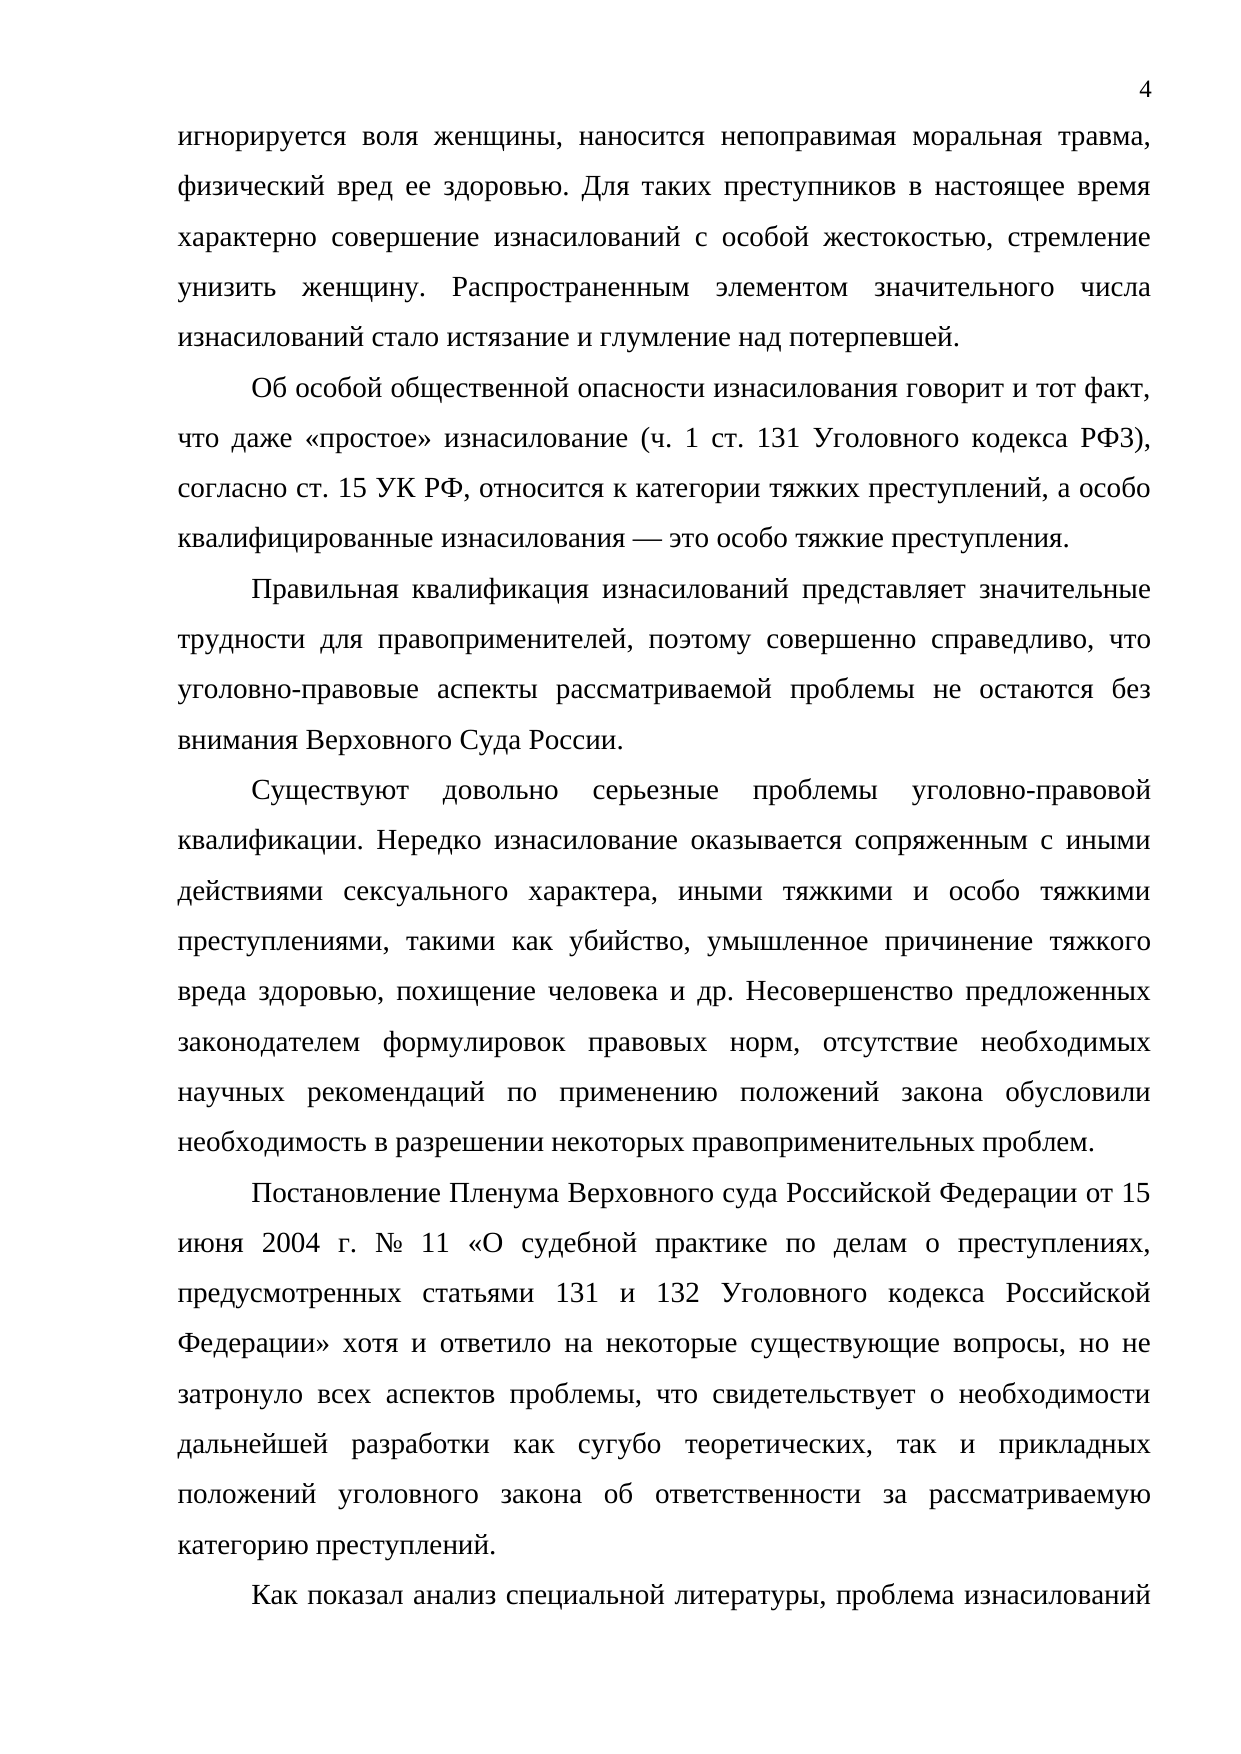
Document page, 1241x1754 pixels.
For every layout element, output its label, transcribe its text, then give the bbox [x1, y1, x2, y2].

text Существуют довольно серьезные проблемы уголовно-правовой квалификации. Нередко изнасилование оказывается сопряженным с иными действиями сексуального характера, иными тяжкими и особо тяжкими преступлениями, такими как убийство, умышленное причинение тяжкого вреда здоровью, похищение человека и др. Несовершенство предложенных законодателем формулировок правовых норм, отсутствие необходимых научных рекомендаций по применению положений закона обусловили необходимость в разрешении некоторых правоприменительных проблем. [177, 772, 1152, 1158]
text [177, 1577, 1152, 1611]
text Об особой общественной опасности изнасилования говорит и тот факт, что даже «простое» изнасилование (ч. 1 ст. 131 Уголовного кодекса РФ3), согласно ст. 15 УК РФ, относится к категории тяжких преступлений, а особо квалифицированные изнасилования — это особо тяжкие преступления. [177, 370, 1152, 554]
text Правильная квалификация изнасилований представляет значительные трудности для правоприменителей, поэтому совершенно справедливо, что уголовно-правовые аспекты рассматриваемой проблемы не остаются без внимания Верховного Суда России. [177, 571, 1152, 755]
text Постановление Пленума Верховного суда Российской Федерации от 15 июня . № 11 «О судебной практике по делам о преступлениях, предусмотренных статьями 131 и 132 Уголовного кодекса Российской Федерации» хотя и ответило на некоторые существующие вопросы, но не затронуло всех аспектов проблемы, что свидетельствует о необходимости дальнейшей разработки как сугубо теоретических, так и прикладных положений уголовного закона об ответственности за рассматриваемую категорию преступлений. [177, 1175, 1152, 1560]
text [177, 118, 1152, 353]
